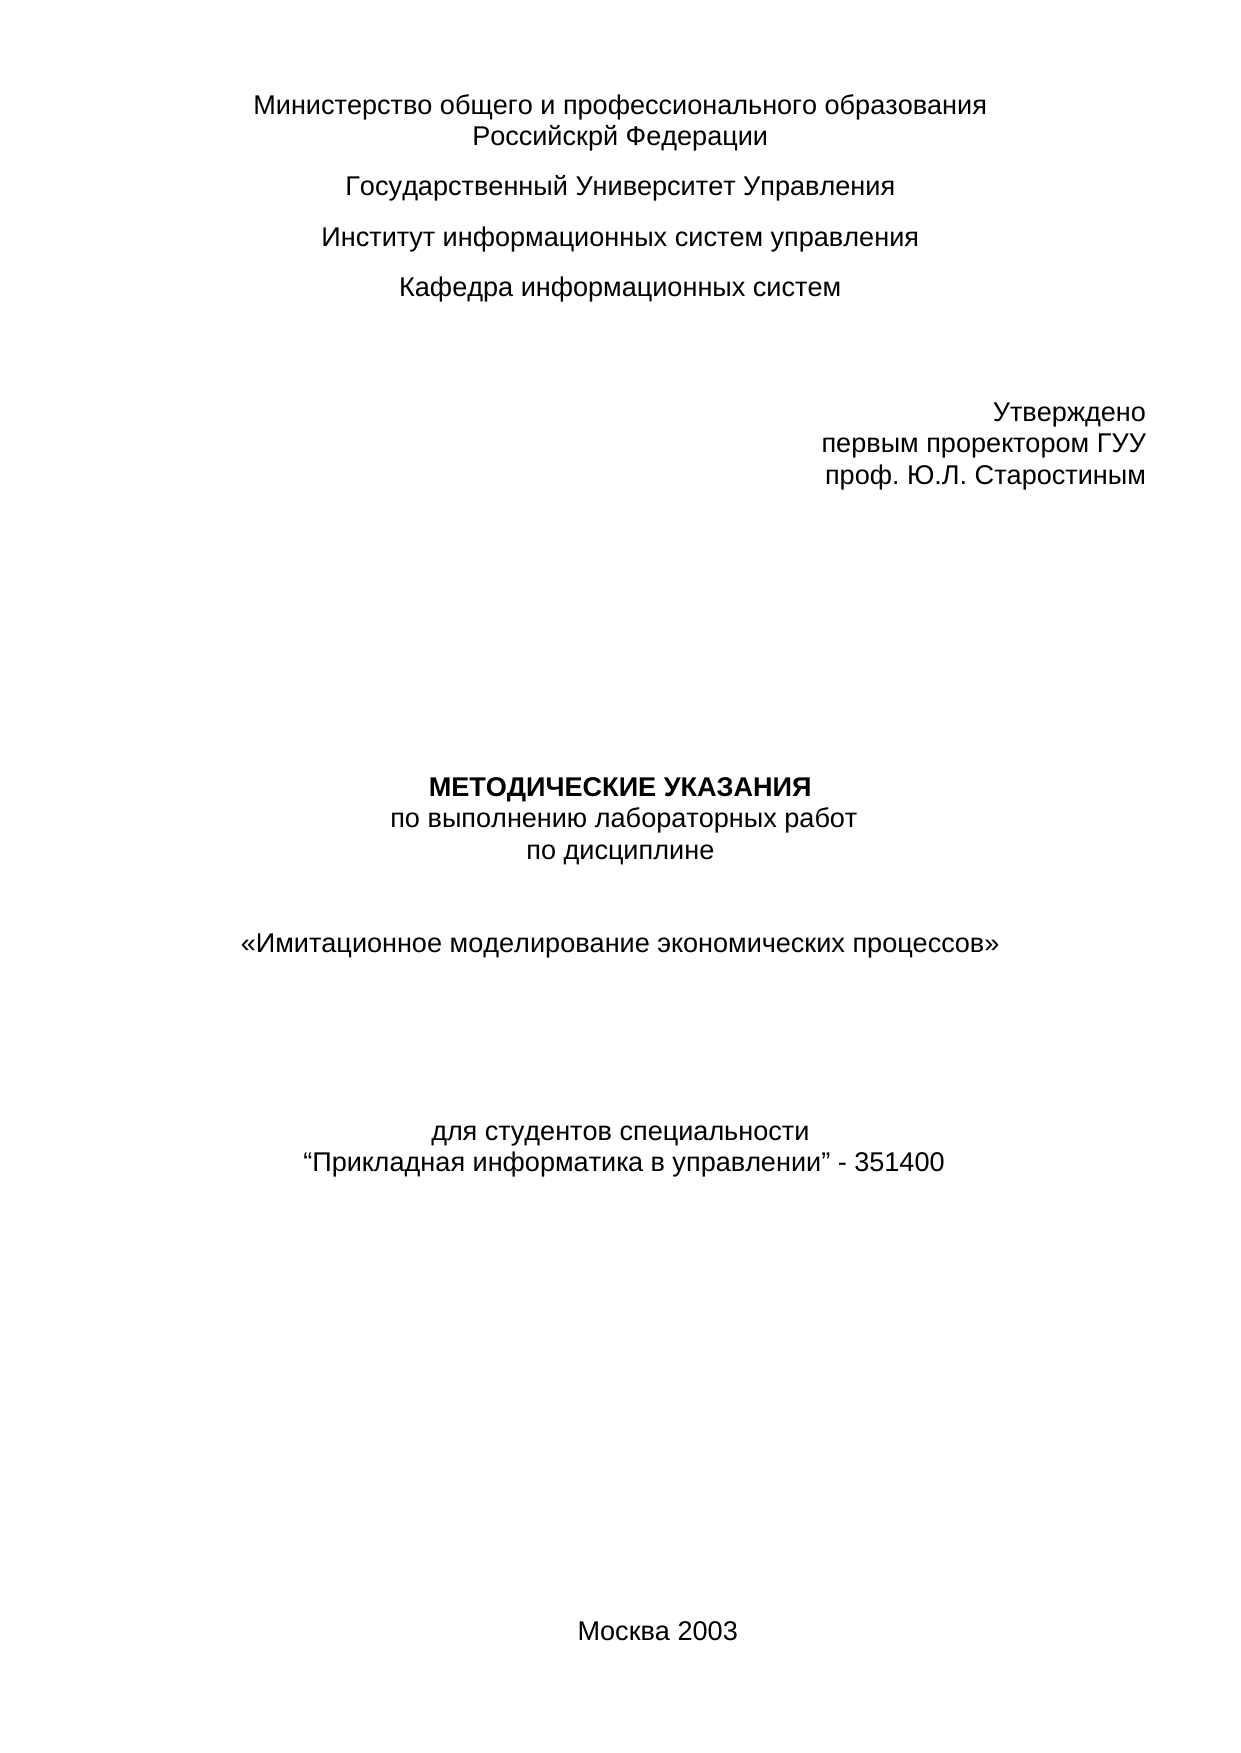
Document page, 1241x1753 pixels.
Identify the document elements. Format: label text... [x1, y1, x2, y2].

text Министерство общего и профессионального образования Российскрй Федерации [201, 89, 1039, 151]
text по дисциплине [230, 834, 1010, 865]
text Государственный Университет Управления [201, 170, 1039, 202]
text первым проректором ГУУ [565, 427, 1146, 459]
text проф. Ю.Л. Старостиным [565, 459, 1146, 490]
text по выполнению лабораторных работ [230, 802, 1010, 834]
text Кафедра информационных систем [201, 271, 1039, 302]
text “Прикладная информатика в управлении” - 351400 [153, 1146, 1087, 1177]
text МЕТОДИЧЕСКИЕ УКАЗАНИЯ [230, 771, 1010, 802]
text для студентов специальности [153, 1115, 1087, 1146]
text «Имитационное моделирование экономических процессов» [230, 927, 1010, 959]
text Утверждено [565, 396, 1146, 427]
text Институт информационных систем управления [201, 221, 1039, 252]
text Москва 2003 [94, 1615, 1146, 1646]
